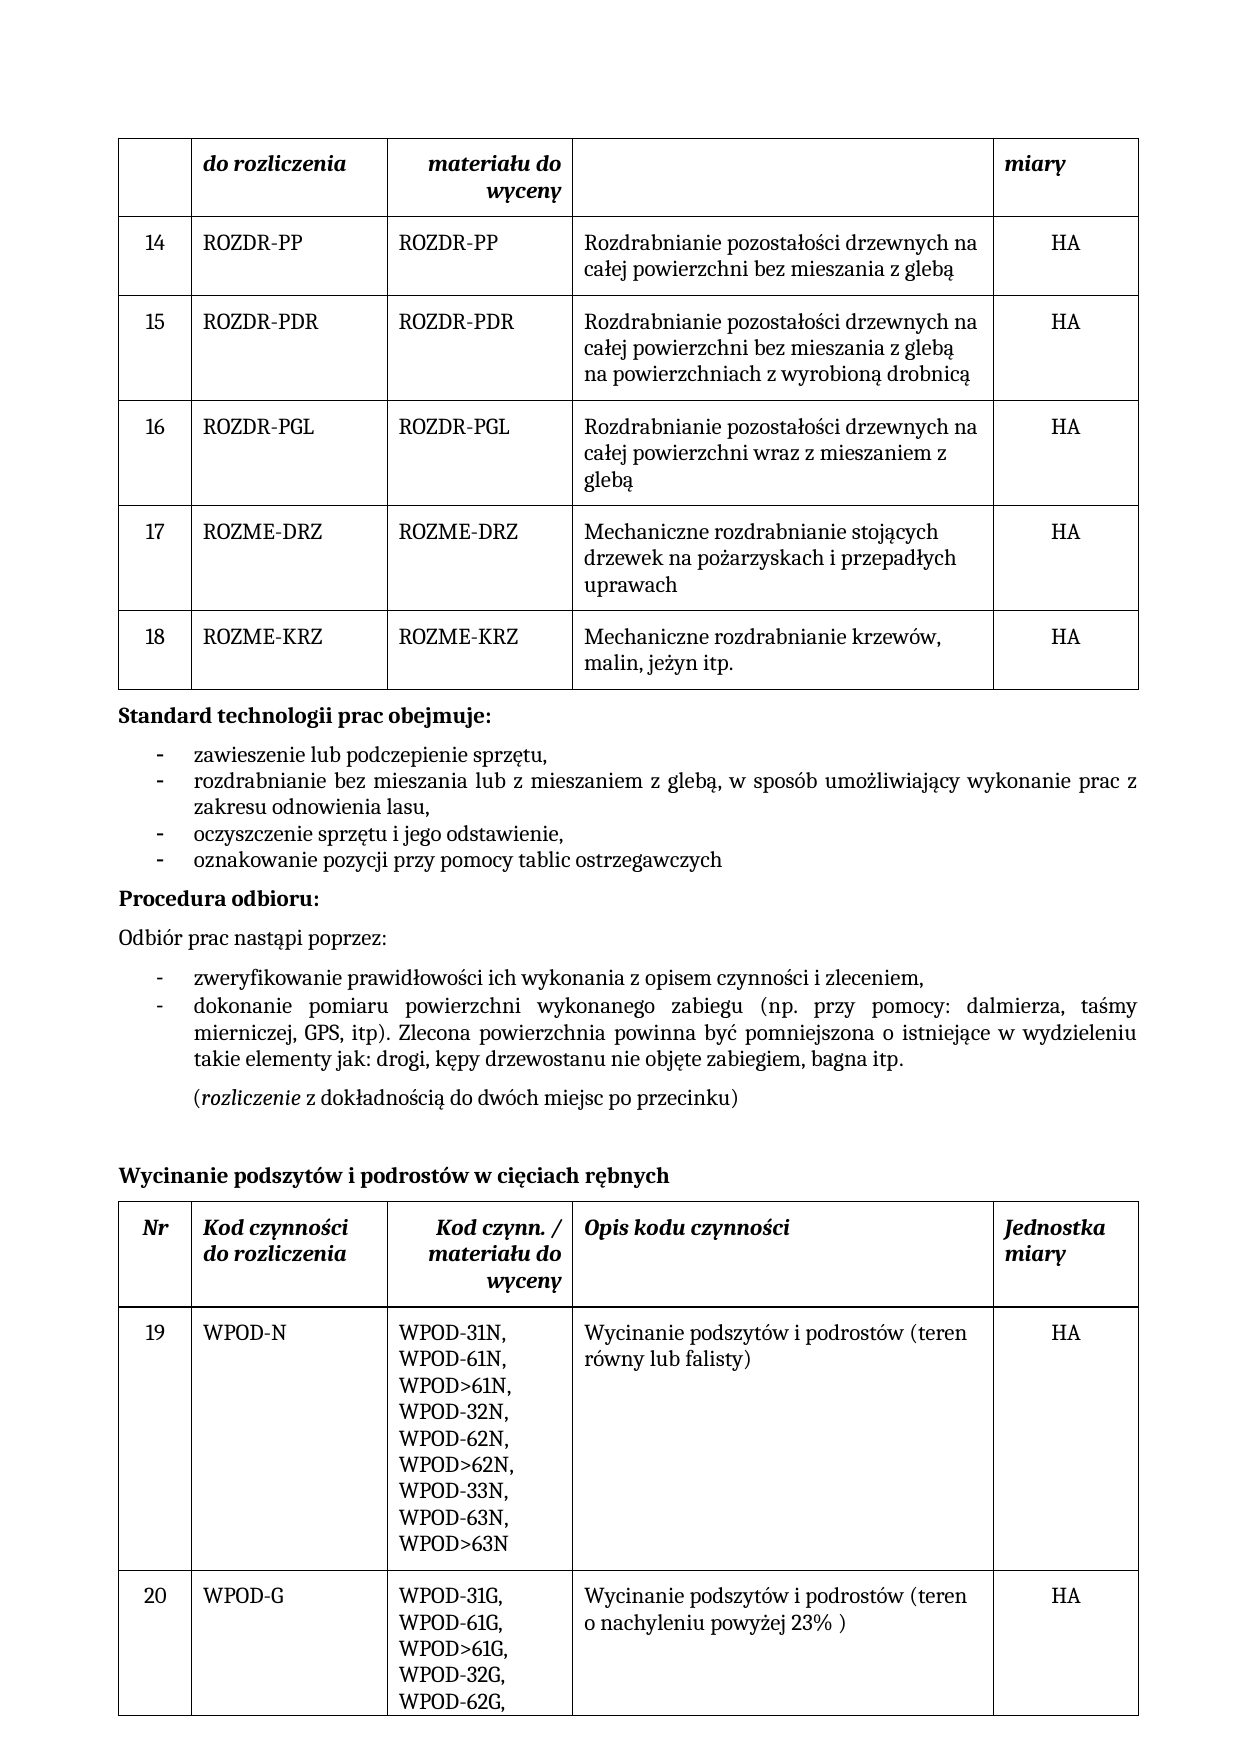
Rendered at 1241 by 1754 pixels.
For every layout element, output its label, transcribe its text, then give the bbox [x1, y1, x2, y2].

text (rozliczenie z dokładnością do dwóch miejsc po przecinku) [119, 1085, 1138, 1111]
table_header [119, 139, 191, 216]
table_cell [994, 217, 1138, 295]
text Wycinanie podszytów i podrostów w cięciach rębnych [119, 1162, 1138, 1189]
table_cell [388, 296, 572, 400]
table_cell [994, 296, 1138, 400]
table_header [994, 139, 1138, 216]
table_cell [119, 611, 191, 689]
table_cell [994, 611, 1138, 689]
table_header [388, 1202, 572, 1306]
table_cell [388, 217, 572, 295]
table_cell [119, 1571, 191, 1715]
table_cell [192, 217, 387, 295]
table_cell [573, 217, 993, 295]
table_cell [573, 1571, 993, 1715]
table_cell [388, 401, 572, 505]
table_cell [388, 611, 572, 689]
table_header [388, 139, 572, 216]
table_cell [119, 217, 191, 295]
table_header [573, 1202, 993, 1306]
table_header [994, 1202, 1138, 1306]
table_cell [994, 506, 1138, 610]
list oczyszczenie sprzętu i jego odstawienie, [156, 821, 1138, 847]
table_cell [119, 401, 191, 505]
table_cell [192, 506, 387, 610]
text Standard technologii prac obejmuje: [119, 703, 1138, 729]
list dokonanie pomiaru powierzchni wykonanego zabiegu (np. przy pomocy: dalmierza, taśmy mierniczej, GPS, itp). Zlecona powierzchnia powinna być pomniejszona o istniejące w wydzieleniu takie elementy jak: drogi, kępy drzewostanu nie objęte zabiegiem, bagna itp. [156, 991, 1138, 1072]
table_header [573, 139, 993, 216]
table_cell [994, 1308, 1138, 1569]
text Procedura odbioru: [119, 886, 1138, 912]
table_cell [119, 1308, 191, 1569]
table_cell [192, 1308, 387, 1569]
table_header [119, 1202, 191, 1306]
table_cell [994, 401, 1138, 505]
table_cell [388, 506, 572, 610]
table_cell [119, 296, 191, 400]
text Odbiór prac nastąpi poprzez: [119, 924, 1138, 951]
list zawieszenie lub podczepienie sprzętu, [156, 741, 1138, 768]
list rozdrabnianie bez mieszania lub z mieszaniem z glebą, w sposób umożliwiający wykonanie prac z zakresu odnowienia lasu, [156, 768, 1138, 821]
list oznakowanie pozycji przy pomocy tablic ostrzegawczych [156, 847, 1138, 873]
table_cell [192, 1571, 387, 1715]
list zweryfikowanie prawidłowości ich wykonania z opisem czynności i zleceniem, [156, 963, 1138, 991]
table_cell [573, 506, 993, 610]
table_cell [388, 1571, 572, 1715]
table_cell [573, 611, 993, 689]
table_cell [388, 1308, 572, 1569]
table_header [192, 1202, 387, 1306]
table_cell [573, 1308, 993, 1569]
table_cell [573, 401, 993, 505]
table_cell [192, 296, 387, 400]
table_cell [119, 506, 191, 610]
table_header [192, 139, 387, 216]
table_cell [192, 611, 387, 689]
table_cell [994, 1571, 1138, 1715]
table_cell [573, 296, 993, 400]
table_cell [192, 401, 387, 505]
